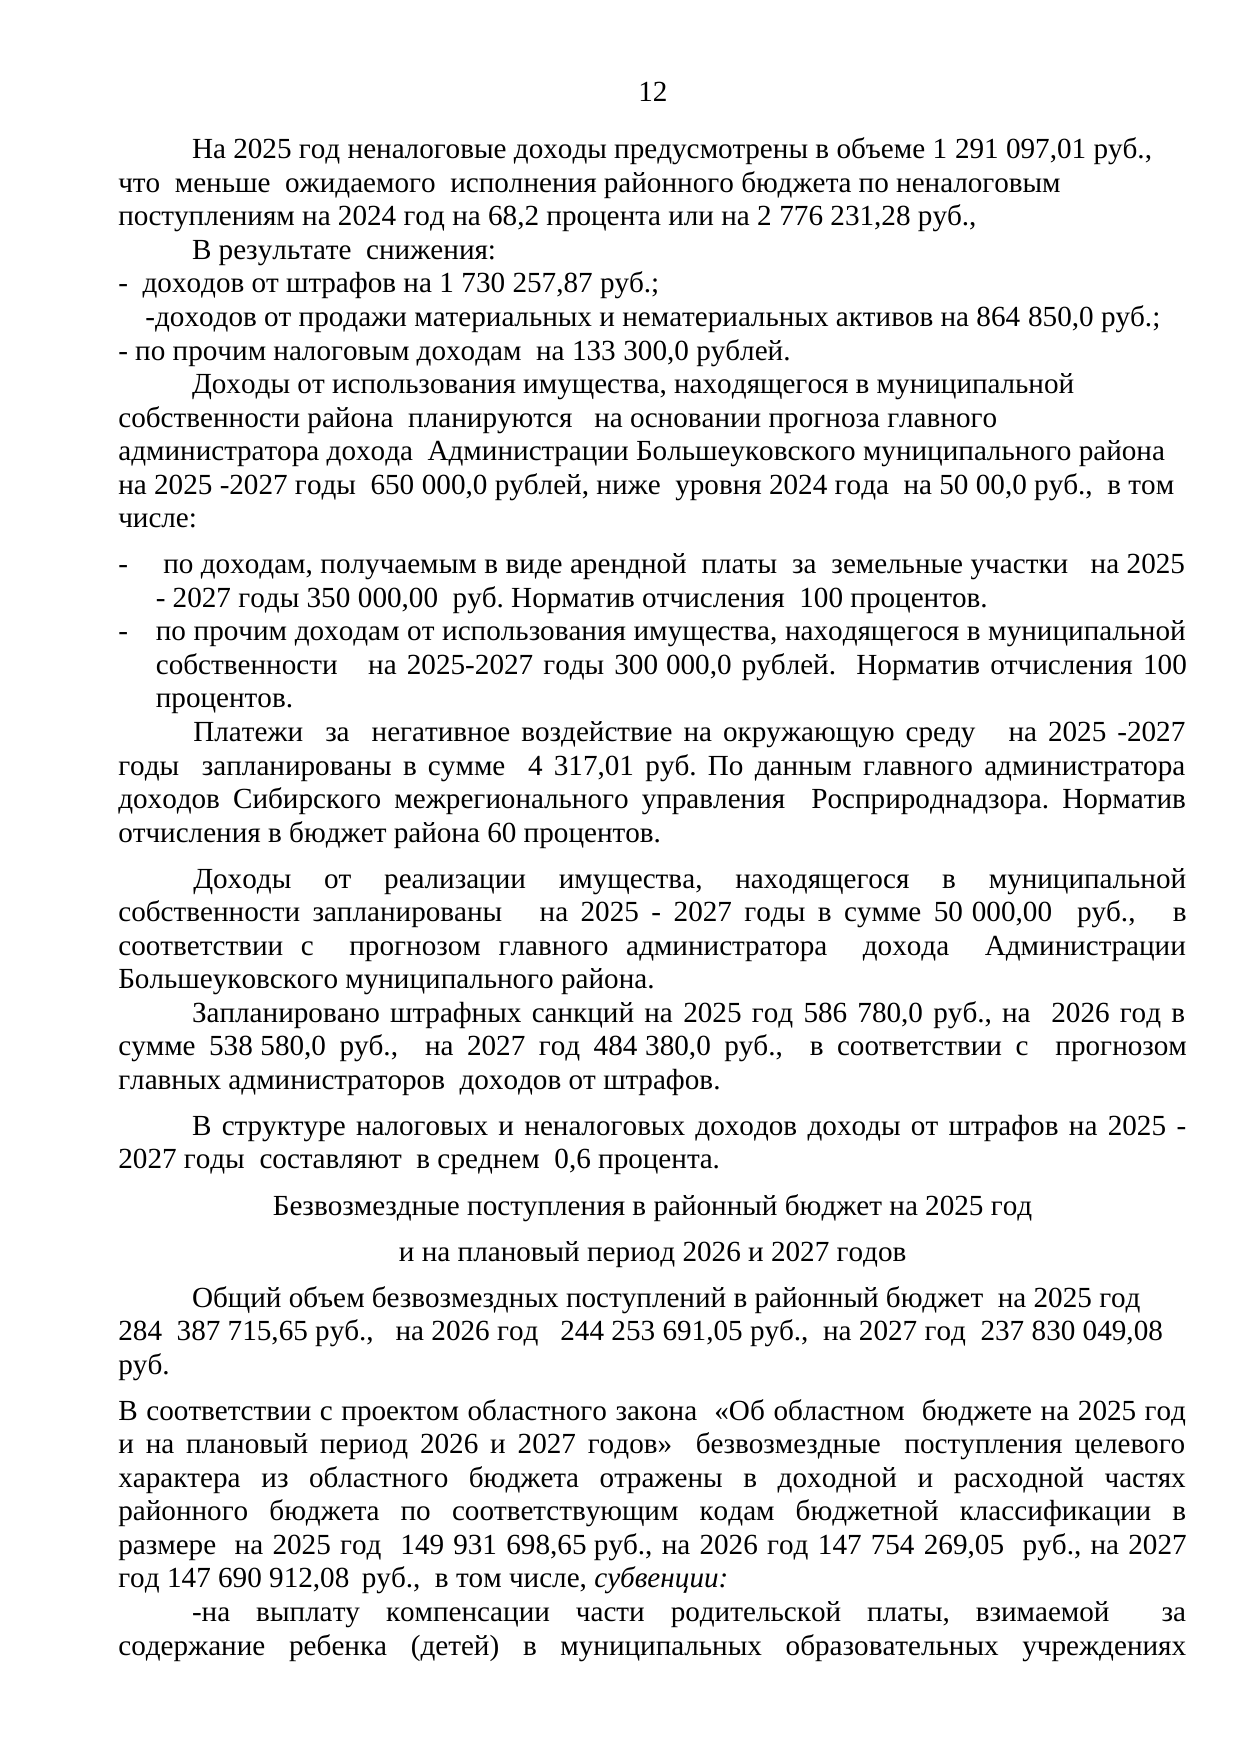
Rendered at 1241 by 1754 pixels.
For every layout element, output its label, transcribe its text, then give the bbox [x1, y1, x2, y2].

text Доходы от использования имущества, находящегося в муниципальной собственности района планируются на основании прогноза главного администратора дохода Администрации Большеуковского муниципального района на 2025 -2027 годы 650 000,0 рублей, ниже уровня 2024 года на 50 00,0 руб., в том числе: [118, 366, 1187, 534]
text Общий объем безвозмездных поступлений в районный бюджет на 2025 год 284 387 715,65 руб., на 2026 год 244 253 691,05 руб., на 2027 год 237 830 049,08 руб. [118, 1280, 1187, 1380]
text В результате снижения: [118, 232, 1187, 266]
text -доходов от продажи материальных и нематериальных активов на 864 850,0 руб.; [118, 299, 1187, 333]
text На 2025 год неналоговые доходы предусмотрены в объеме 1 291 097,01 руб., что меньше ожидаемого исполнения районного бюджета по неналоговым поступлениям на 2024 год на 68,2 процента или на 2 776 231,28 руб., [118, 131, 1187, 232]
text - доходов от штрафов на 1 730 257,87 руб.; [118, 266, 1187, 299]
list по прочим доходам от использования имущества, находящегося в муниципальной собственности на 2025-2027 годы 300 000,0 рублей. Норматив отчисления 100 процентов. [118, 613, 1187, 714]
text В соответствии с проектом областного закона «Об областном бюджете на 2025 год и на плановый период 2026 и 2027 годов» безвозмездные поступления целевого характера из областного бюджета отражены в доходной и расходной частях районного бюджета по соответствующим кодам бюджетной классификации в размере на 2025 год 149 931 698,65 руб., на 2026 год 147 754 269,05 руб., на 2027 год 147 690 912,08 руб., в том числе, субвенции: [118, 1393, 1187, 1594]
text Доходы от реализации имущества, находящегося в муниципальной собственности запланированы на 2025 - 2027 годы в сумме 50 000,00 руб., в соответствии с прогнозом главного администратора дохода Администрации Большеуковского муниципального района. [118, 861, 1187, 995]
text Безвозмездные поступления в районный бюджет на 2025 год [118, 1188, 1187, 1221]
text и на плановый период 2026 и 2027 годов [118, 1234, 1187, 1267]
list по доходам, получаемым в виде арендной платы за земельные участки на 2025 - 2027 годы 350 000,00 руб. Норматив отчисления 100 процентов. [118, 546, 1187, 613]
text - по прочим налоговым доходам на 133 300,0 рублей. [118, 333, 1187, 366]
text Запланировано штрафных санкций на 2025 год 586 780,0 руб., на 2026 год в сумме 538 580,0 руб., на 2027 год 484 380,0 руб., в соответствии с прогнозом главных администраторов доходов от штрафов. [118, 995, 1187, 1096]
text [118, 1594, 1187, 1661]
text В структуре налоговых и неналоговых доходов доходы от штрафов на 2025 -2027 годы составляют в среднем 0,6 процента. [118, 1108, 1187, 1175]
text Платежи за негативное воздействие на окружающую среду на 2025 -2027 годы запланированы в сумме 4 317,01 руб. По данным главного администратора доходов Сибирского межрегионального управления Росприроднадзора. Норматив отчисления в бюджет района 60 процентов. [118, 714, 1187, 848]
